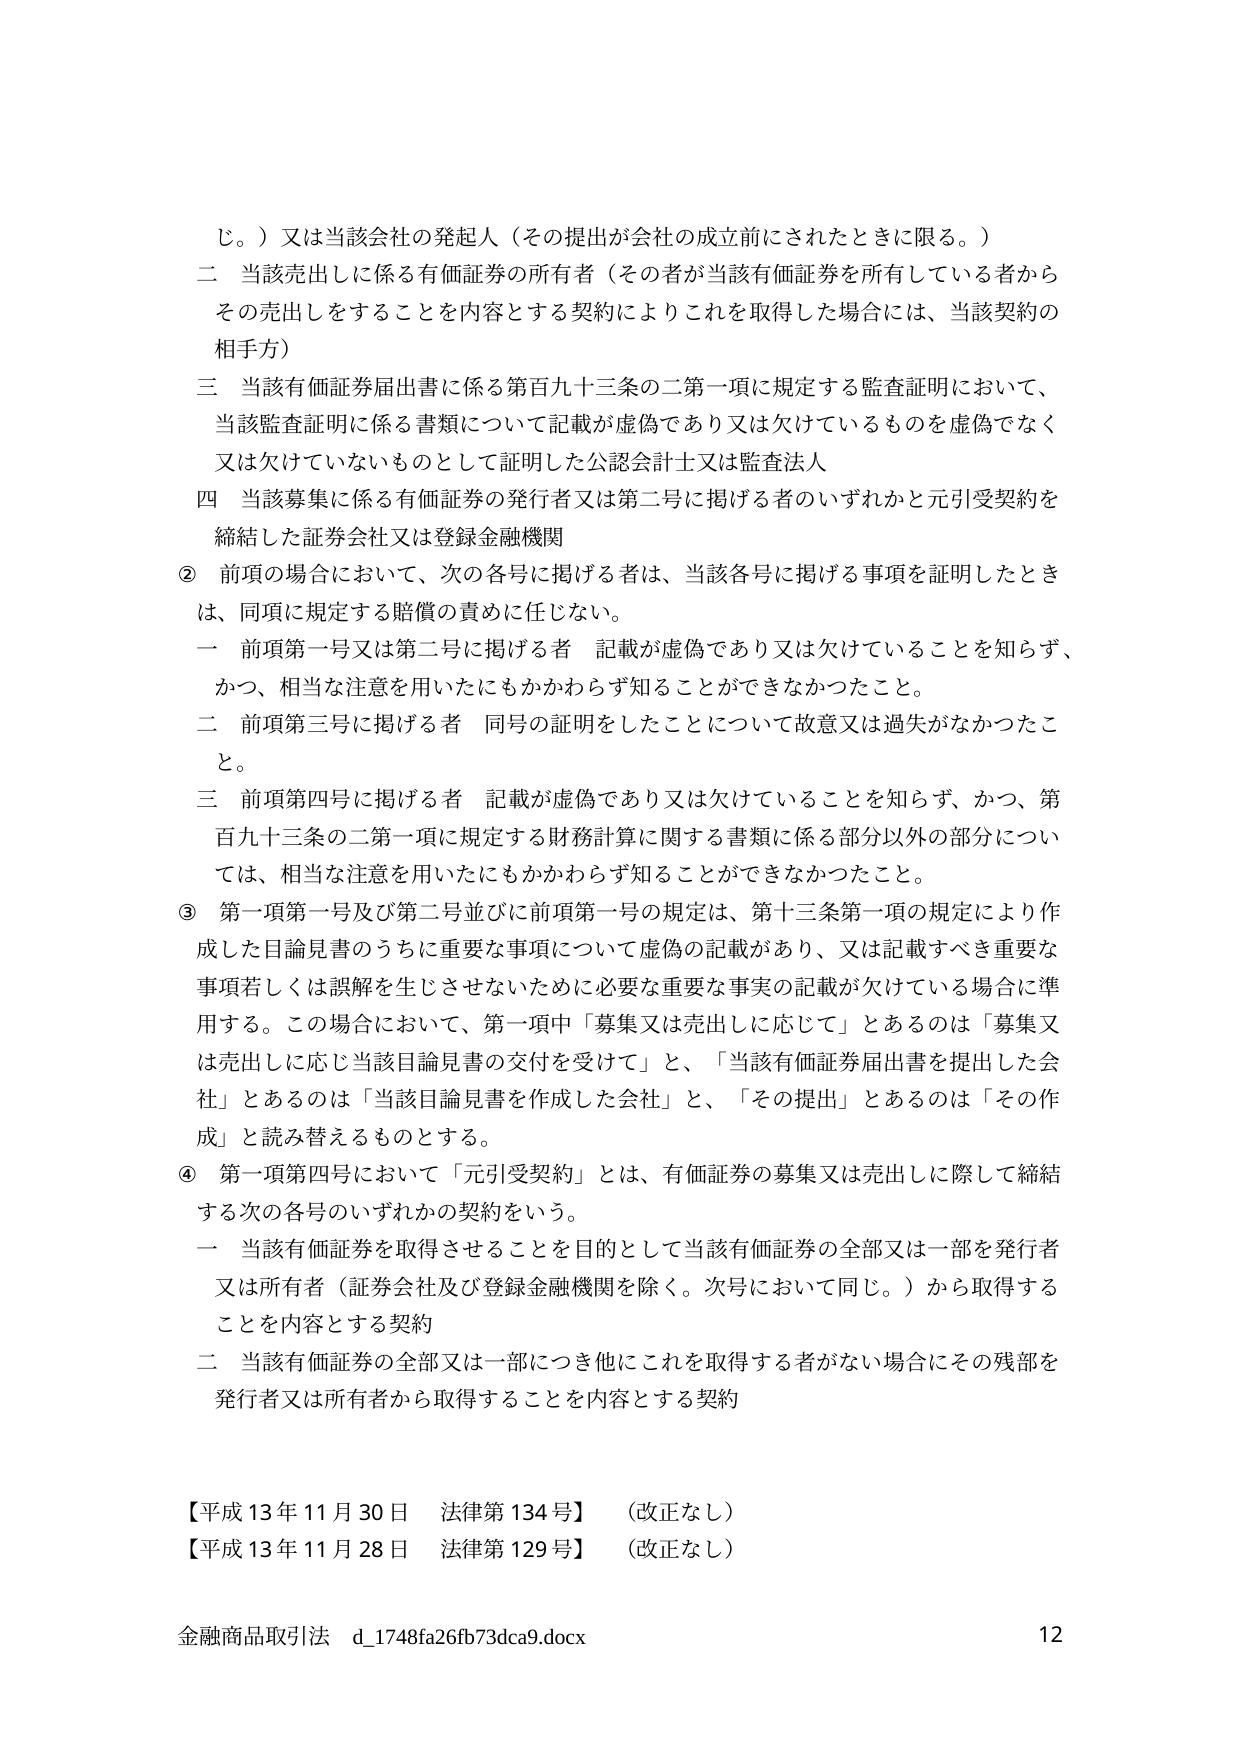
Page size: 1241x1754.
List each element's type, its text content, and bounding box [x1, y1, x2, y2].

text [196, 217, 1063, 254]
text 二 当該売出しに係る有価証券の所有者（その者が当該有価証券を所有している者からその売出しをすることを内容とする契約によりこれを取得した場合には、当該契約の相手方） [196, 254, 1063, 367]
text 三 前項第四号に掲げる者 記載が虚偽であり又は欠けていることを知らず、かつ、第百九十三条の二第一項に規定する財務計算に関する書類に係る部分以外の部分については、相当な注意を用いたにもかかわらず知ることができなかつたこと。 [196, 779, 1063, 892]
text 一 前項第一号又は第二号に掲げる者 記載が虚偽であり又は欠けていることを知らず、かつ、相当な注意を用いたにもかかわらず知ることができなかつたこと。 [196, 629, 1063, 704]
text ② 前項の場合において、次の各号に掲げる者は、当該各号に掲げる事項を証明したときは、同項に規定する賠償の責めに任じない。 [177, 554, 1063, 629]
text 【平成13年11月30日 法律第134号】 （改正なし） [177, 1492, 1063, 1529]
text 二 前項第三号に掲げる者 同号の証明をしたことについて故意又は過失がなかつたこと。 [196, 704, 1063, 779]
text 四 当該募集に係る有価証券の発行者又は第二号に掲げる者のいずれかと元引受契約を締結した証券会社又は登録金融機関 [196, 479, 1063, 554]
text ④ 第一項第四号において「元引受契約」とは、有価証券の募集又は売出しに際して締結する次の各号のいずれかの契約をいう。 [177, 1154, 1063, 1229]
text 二 当該有価証券の全部又は一部につき他にこれを取得する者がない場合にその残部を発行者又は所有者から取得することを内容とする契約 [196, 1342, 1063, 1417]
text 三 当該有価証券届出書に係る第百九十三条の二第一項に規定する監査証明において、当該監査証明に係る書類について記載が虚偽であり又は欠けているものを虚偽でなく又は欠けていないものとして証明した公認会計士又は監査法人 [196, 367, 1063, 479]
text 一 当該有価証券を取得させることを目的として当該有価証券の全部又は一部を発行者又は所有者（証券会社及び登録金融機関を除く。次号において同じ。）から取得することを内容とする契約 [196, 1229, 1063, 1342]
text ③ 第一項第一号及び第二号並びに前項第一号の規定は、第十三条第一項の規定により作成した目論見書のうちに重要な事項について虚偽の記載があり、又は記載すべき重要な事項若しくは誤解を生じさせないために必要な重要な事実の記載が欠けている場合に準用する。この場合において、第一項中「募集又は売出しに応じて」とあるのは「募集又は売出しに応じ当該目論見書の交付を受けて」と、「当該有価証券届出書を提出した会社」とあるのは「当該目論見書を作成した会社」と、「その提出」とあるのは「その作成」と読み替えるものとする。 [177, 892, 1063, 1154]
text 【平成13年11月28日 法律第129号】 （改正なし） [177, 1529, 1063, 1567]
